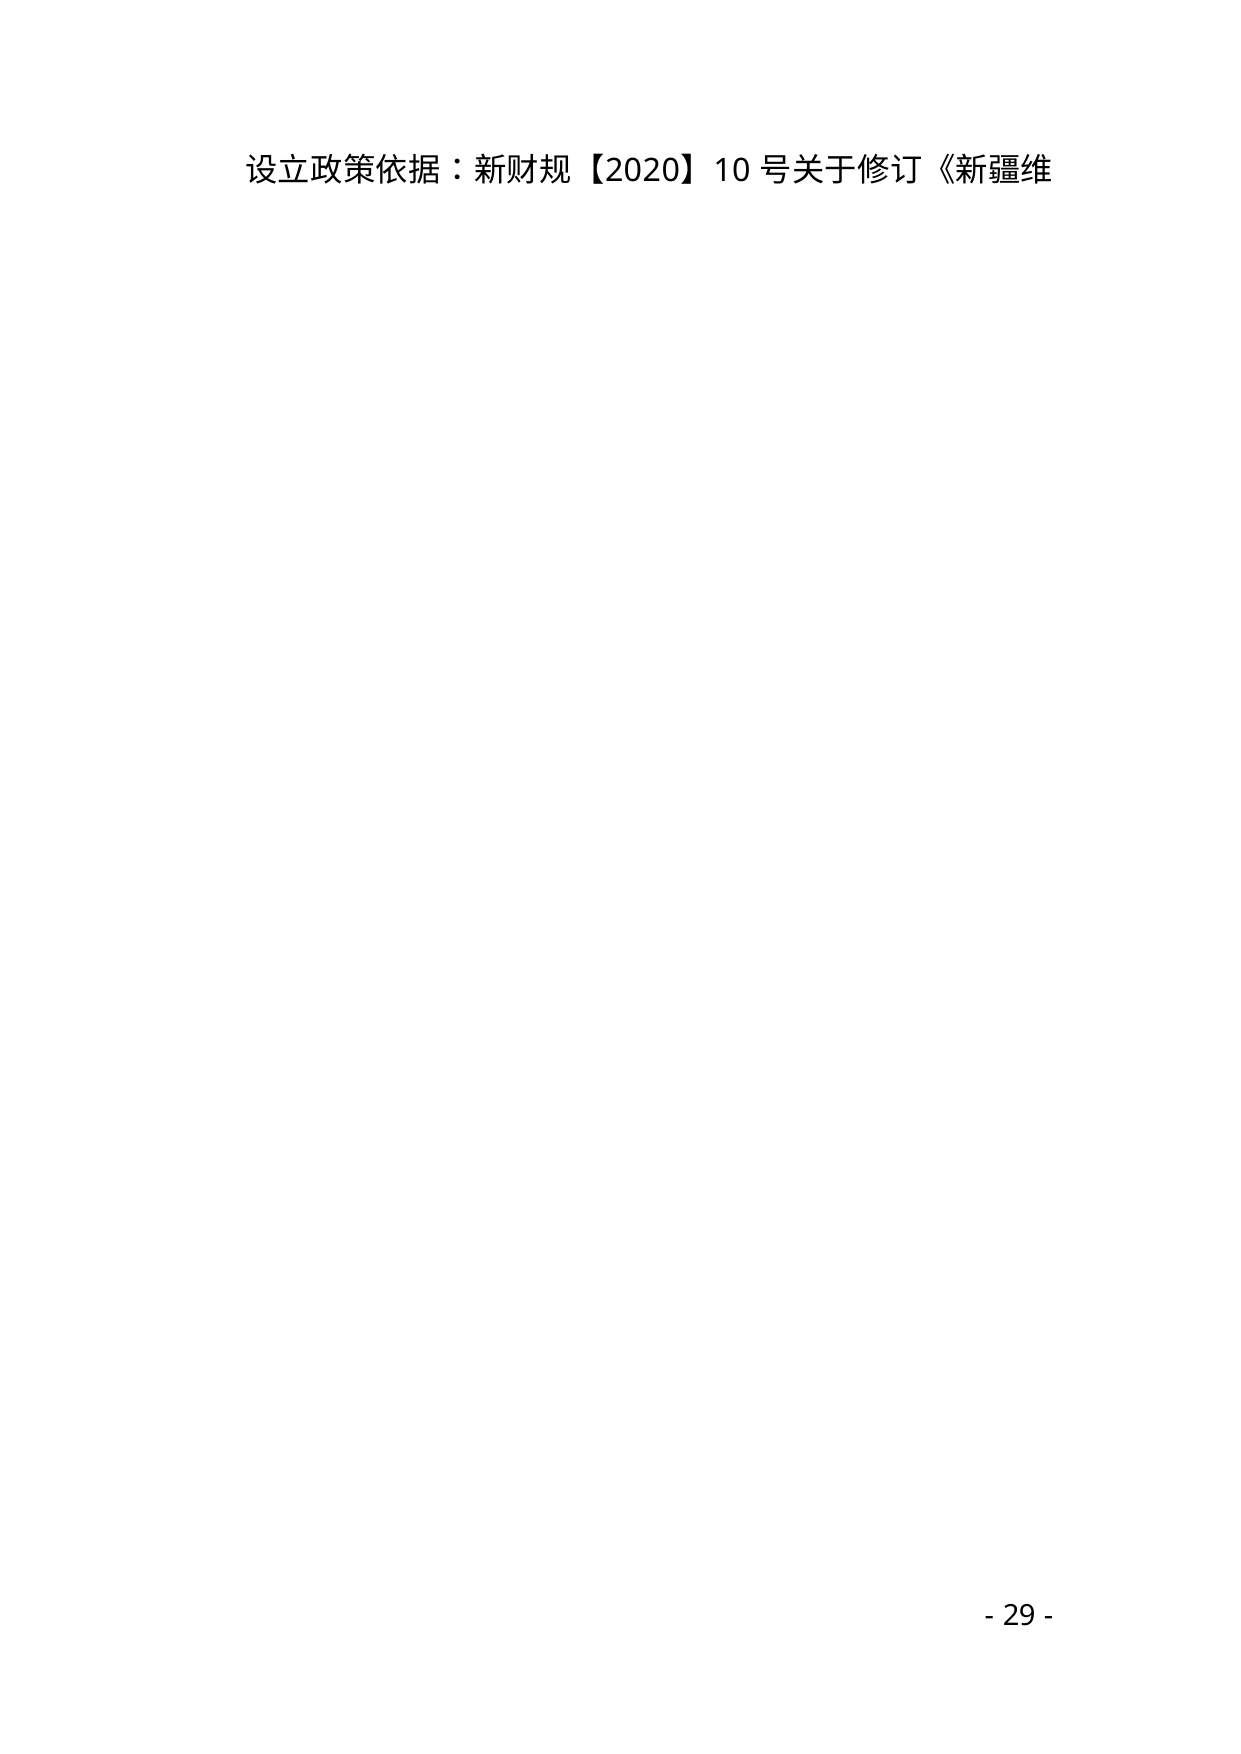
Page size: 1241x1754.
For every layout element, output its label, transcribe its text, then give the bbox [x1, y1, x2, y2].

text 设立政策依据：新财规【2020】10 号关于修订《新疆维 [186, 149, 1053, 189]
